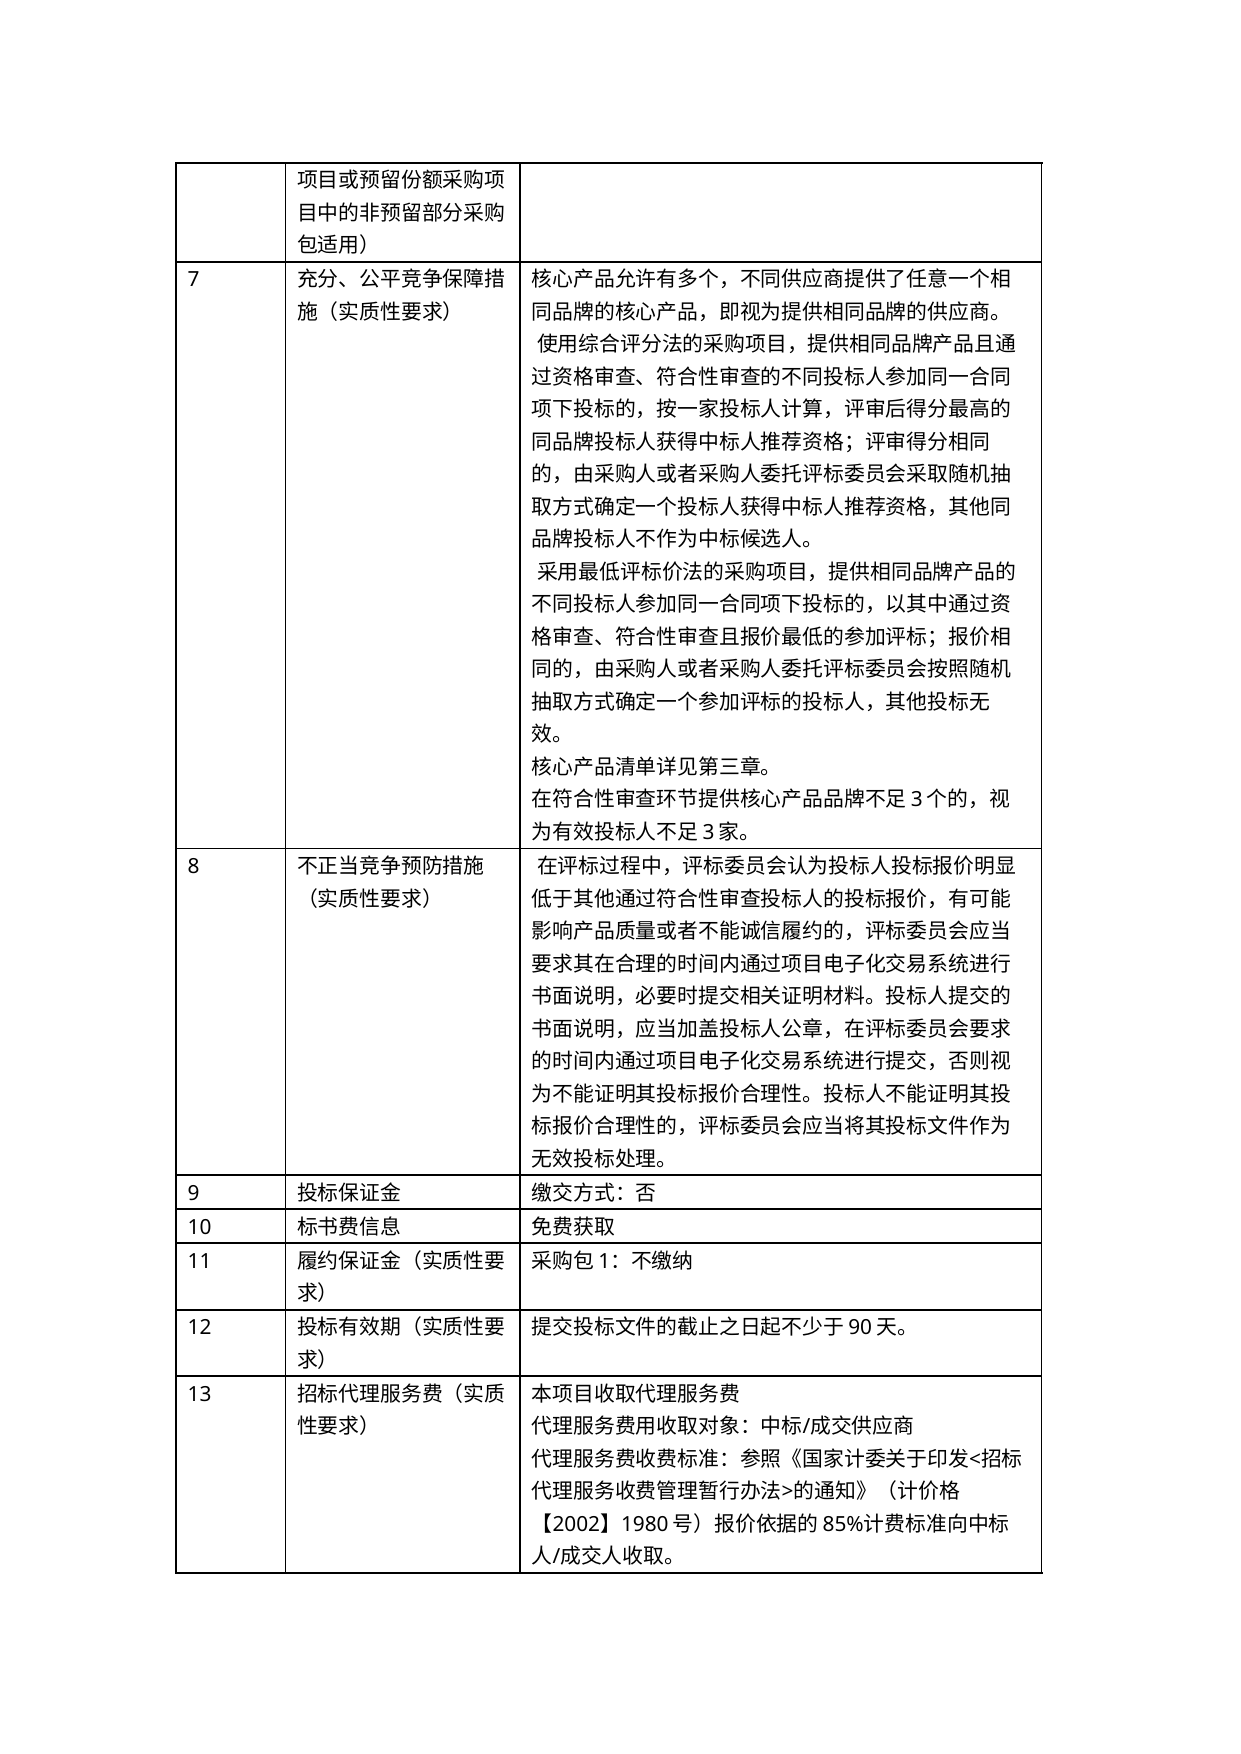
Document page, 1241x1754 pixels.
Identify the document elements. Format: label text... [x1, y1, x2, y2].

table_cell 采购包1：不缴纳 [521, 1244, 1041, 1309]
table_cell 缴交方式：否 [521, 1176, 1041, 1208]
table_cell 11 [177, 1244, 285, 1309]
table_cell 12 [177, 1311, 285, 1375]
table_cell 标书费信息 [286, 1210, 519, 1242]
table_cell 投标有效期（实质性要求） [286, 1311, 519, 1375]
table_cell 13 [177, 1377, 285, 1572]
table_cell 履约保证金（实质性要求） [286, 1244, 519, 1309]
table_cell 核心产品允许有多个，不同供应商提供了任意一个相同品牌的核心产品，即视为提供相同品牌的供应商。 使用综合评分法的采购项目，提供相同品牌产品且通过资格审查、符合性审查的不同投标人参加同一合同项下投标的，按一家投标人计算，评审后得分最高的同品牌投标人获得中标人推荐资格；评审得分相同的，由采购人或者采购人委托评标委员会采取随机抽取方式确定一个投标人获得中标人推荐资格，其他同品牌投标人不作为中标候选人。 采用最低评标价法的采购项目，提供相同品牌产品的不同投标人参加同一合同项下投标的，以其中通过资格审查、符合性审查且报价最低的参加评标；报价相同的，由采购人或者采购人委托评标委员会按照随机抽取方式确定一个参加评标的投标人，其他投标无效。 核心产品清单详见第三章。 在符合性审查环节提供核心产品品牌不足3个的，视为有效投标人不足3家。 [521, 263, 1041, 848]
table_cell 6 [177, 164, 285, 261]
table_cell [286, 164, 519, 261]
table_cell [521, 164, 1041, 261]
table_cell 提交投标文件的截止之日起不少于90天。 [521, 1311, 1041, 1375]
table_cell 免费获取 [521, 1210, 1041, 1242]
table_cell 7 [177, 263, 285, 848]
table_cell 10 [177, 1210, 285, 1242]
table_cell 投标保证金 [286, 1176, 519, 1208]
table_cell 不正当竞争预防措施（实质性要求） [286, 849, 519, 1174]
table_cell 充分、公平竞争保障措施（实质性要求） [286, 263, 519, 848]
table_cell 8 [177, 849, 285, 1174]
table_cell 本项目收取代理服务费 代理服务费用收取对象：中标/成交供应商 代理服务费收费标准：参照《国家计委关于印发<招标代理服务收费管理暂行办法>的通知》（计价格【2002】1980号）报价依据的85%计费标准向中标人/成交人收取。 [521, 1377, 1041, 1572]
table_cell 9 [177, 1176, 285, 1208]
table_cell 在评标过程中，评标委员会认为投标人投标报价明显低于其他通过符合性审查投标人的投标报价，有可能影响产品质量或者不能诚信履约的，评标委员会应当要求其在合理的时间内通过项目电子化交易系统进行书面说明，必要时提交相关证明材料。投标人提交的书面说明，应当加盖投标人公章，在评标委员会要求的时间内通过项目电子化交易系统进行提交，否则视为不能证明其投标报价合理性。投标人不能证明其投标报价合理性的，评标委员会应当将其投标文件作为无效投标处理。 [521, 849, 1041, 1174]
table_cell 招标代理服务费（实质性要求） [286, 1377, 519, 1572]
